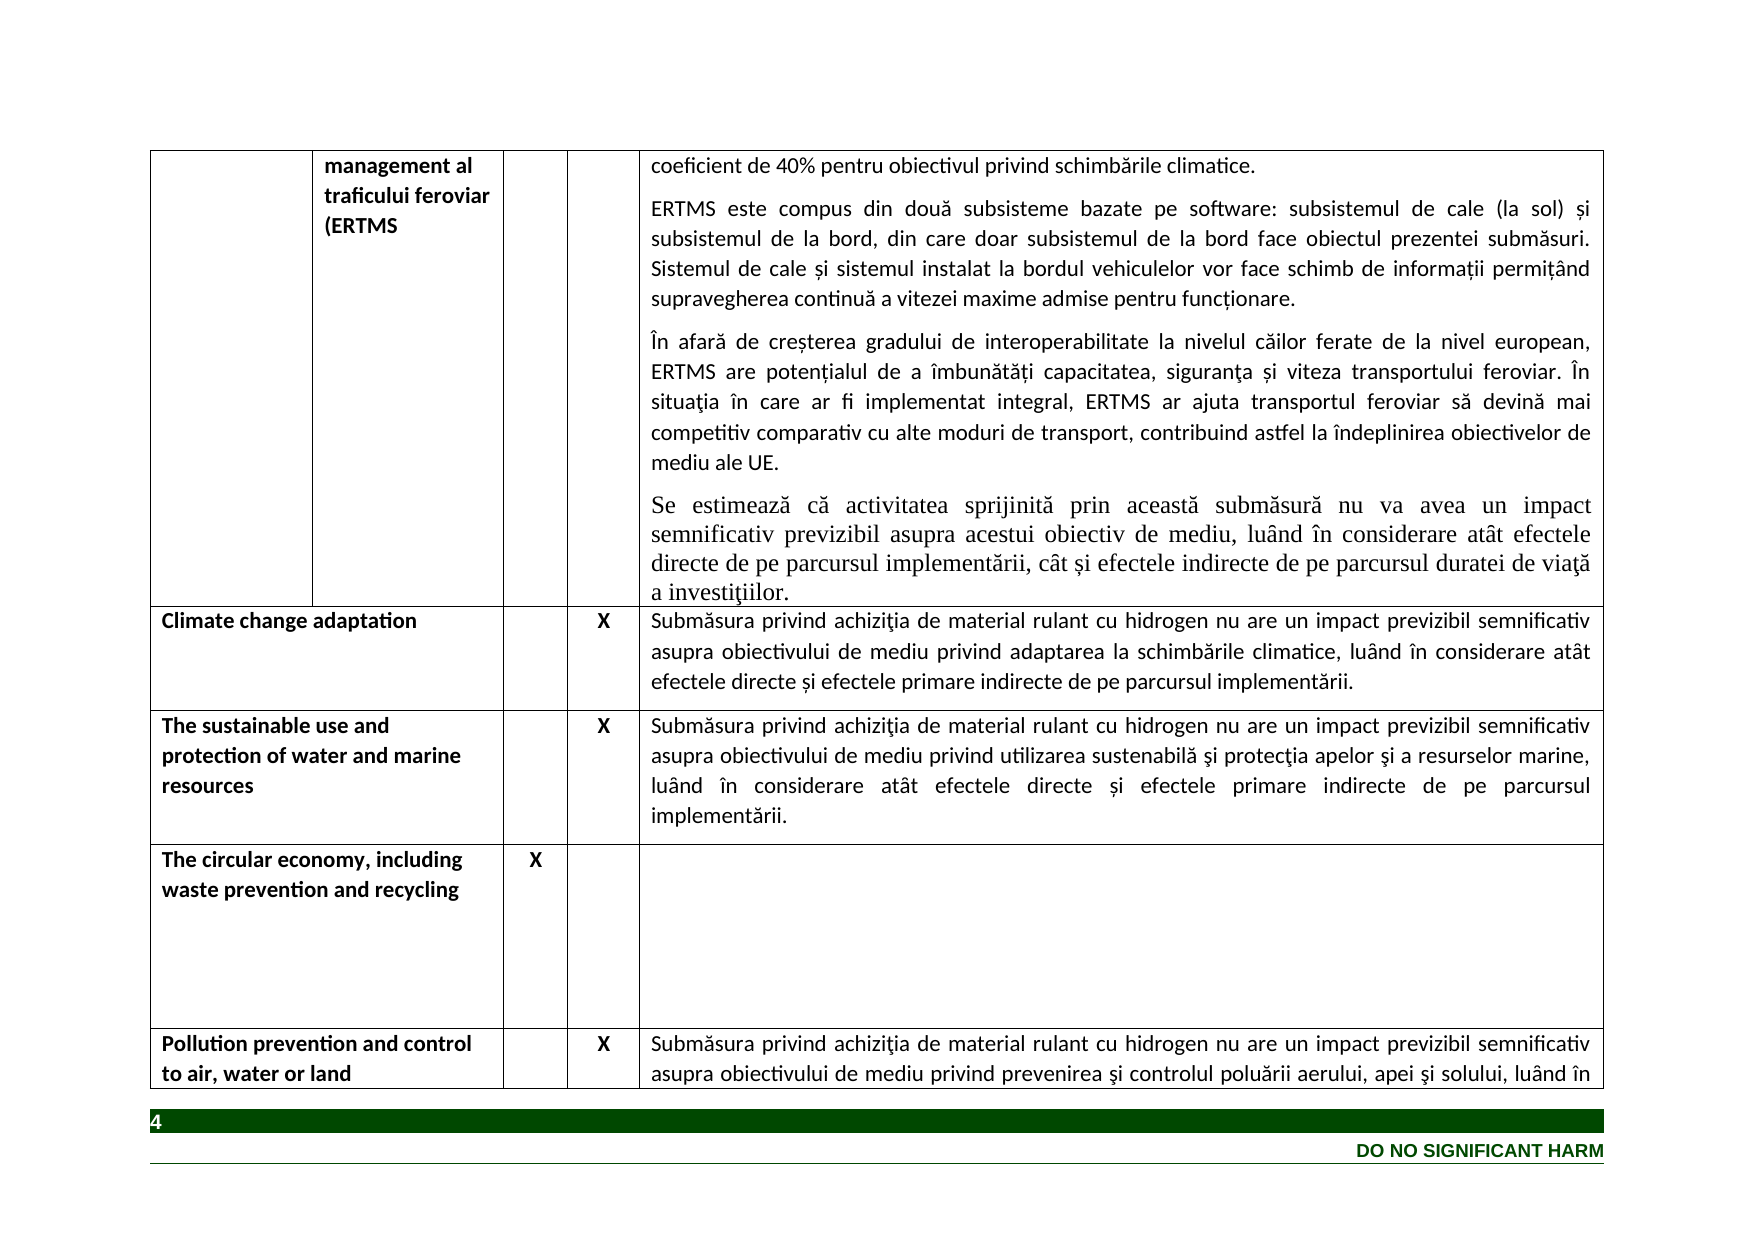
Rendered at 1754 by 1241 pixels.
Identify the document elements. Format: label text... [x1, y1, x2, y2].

table_cell Submăsura privind achiziţia de material rulant cu hidrogen nu are un impact previzibil semnificativ asupra obiectivului de mediu privind utilizarea sustenabilă şi protecţia apelor şi a resurselor marine, luȃnd în considerare atȃt efectele directe și efectele primare indirecte de pe parcursul implementării. [640, 711, 1603, 844]
table_cell The sustainable use and protection of water and marine resources [151, 711, 503, 844]
table_cell [504, 1029, 567, 1087]
table_cell X [568, 151, 639, 606]
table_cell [640, 151, 1603, 606]
table_cell Climate change adaptation [151, 607, 503, 710]
table_cell [568, 845, 639, 1028]
table_cell Submăsura privind achiziţia de material rulant cu hidrogen nu are un impact previzibil semnificativ asupra obiectivului de mediu privind adaptarea la schimbările climatice, luȃnd în considerare atȃt efectele directe și efectele primare indirecte de pe parcursul implementării. [640, 607, 1603, 710]
table_cell [504, 607, 567, 710]
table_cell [313, 151, 503, 606]
table_cell The circular economy, including waste prevention and recycling [151, 845, 503, 1028]
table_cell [640, 1029, 1603, 1087]
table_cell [151, 1029, 503, 1087]
table_cell X [568, 711, 639, 844]
table_cell [504, 151, 567, 606]
table_cell [504, 711, 567, 844]
table_cell X [568, 1029, 639, 1087]
table_cell X [504, 845, 567, 1028]
table_cell [640, 845, 1603, 1028]
table_cell X [568, 607, 639, 710]
